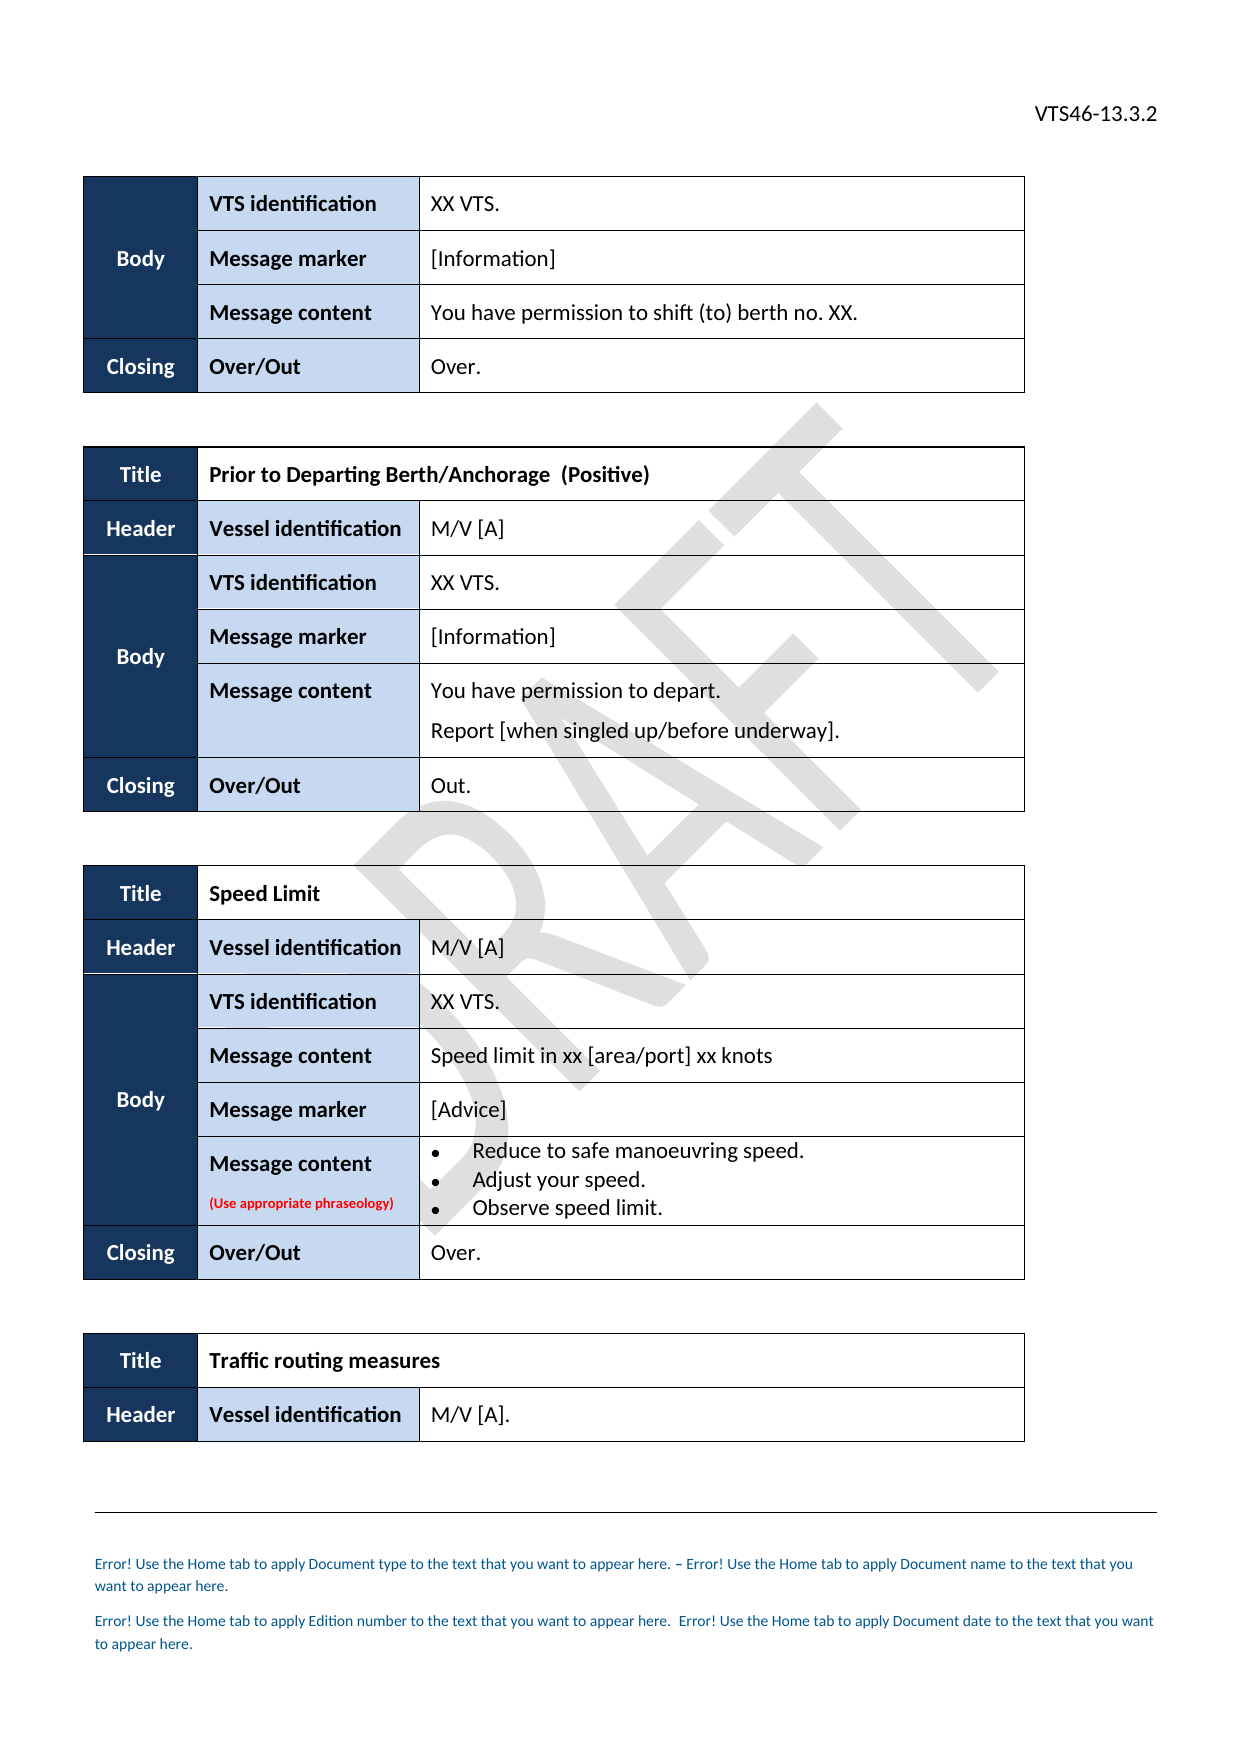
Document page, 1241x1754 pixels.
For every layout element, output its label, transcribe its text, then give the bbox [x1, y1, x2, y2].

table_cell Over. [420, 1226, 1024, 1279]
table_cell [Information] [420, 231, 1024, 284]
table_cell XX VTS. [420, 556, 1024, 608]
table_header Traffic routing measures [198, 1334, 1024, 1387]
table_cell Message marker [198, 1083, 419, 1136]
table_header Speed Limit [198, 866, 1024, 919]
table_cell Over/Out [198, 758, 419, 811]
table_cell Over/Out [198, 1226, 419, 1279]
table_cell XX VTS. [420, 975, 1024, 1027]
table_header Title [84, 448, 197, 500]
table_cell Speed limit in xx [area/port] xx knots [420, 1029, 1024, 1082]
table_cell Body [84, 556, 197, 757]
table_cell Message content (Use appropriate phraseology) [198, 1137, 419, 1225]
table_cell Header [84, 501, 197, 554]
table_cell Closing [84, 339, 197, 392]
table_cell Header [84, 920, 197, 973]
table_cell M/V [A] [420, 501, 1024, 554]
table_cell Message marker [198, 610, 419, 663]
table_cell Body [84, 975, 197, 1225]
table_header Title [84, 1334, 197, 1387]
table_cell Body [84, 177, 197, 338]
table_cell VTS identification [198, 177, 419, 230]
table_cell Message content [198, 1029, 419, 1082]
table_header Title [84, 866, 197, 919]
table_cell Message content [198, 664, 419, 757]
table_cell Message content [198, 285, 419, 338]
table_cell Vessel identification [198, 920, 419, 973]
table_cell VTS identification [198, 975, 419, 1027]
table_cell Over. [420, 339, 1024, 392]
table_cell Header [84, 1388, 197, 1441]
table_cell Closing [84, 1226, 197, 1279]
table_header Prior to Departing Berth/Anchorage (Positive) [198, 448, 1024, 500]
table_cell [Information] [420, 610, 1024, 663]
table_cell M/V [A] [420, 920, 1024, 973]
table_cell Out. [420, 758, 1024, 811]
table_cell You have permission to shift (to) berth no. XX. [420, 285, 1024, 338]
table_cell VTS identification [198, 556, 419, 608]
table_cell Over/Out [198, 339, 419, 392]
table_cell Message marker [198, 231, 419, 284]
table_cell [Advice] [420, 1083, 1024, 1136]
table_cell Vessel identification [198, 501, 419, 554]
table_cell Closing [84, 758, 197, 811]
table_cell You have permission to depart. Report [when singled up/before underway]. [420, 664, 1024, 757]
table_cell M/V [A]. [420, 1388, 1024, 1441]
table_cell Reduce to safe manoeuvring speed. Adjust your speed. Observe speed limit. [420, 1137, 1024, 1225]
table_cell Vessel identification [198, 1388, 419, 1441]
table_cell XX VTS. [420, 177, 1024, 230]
